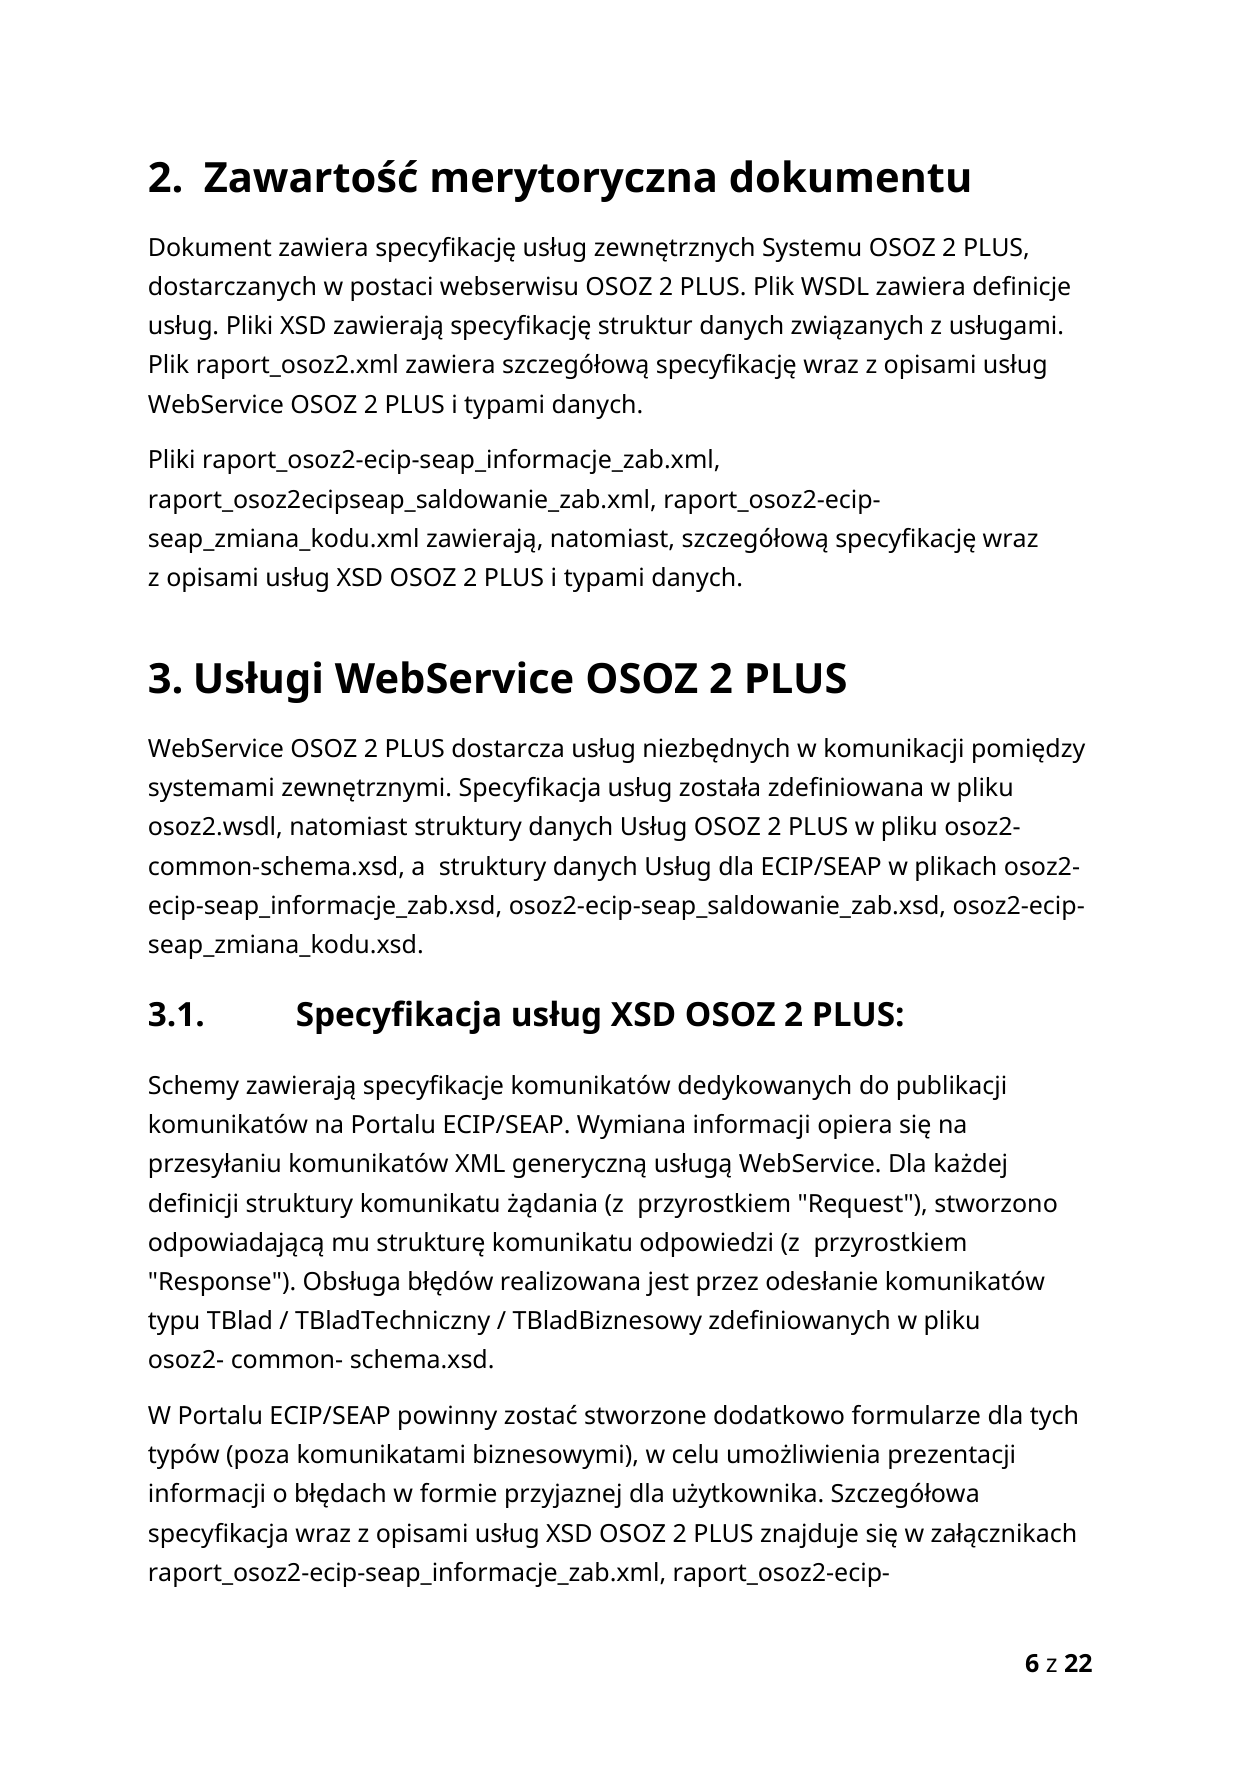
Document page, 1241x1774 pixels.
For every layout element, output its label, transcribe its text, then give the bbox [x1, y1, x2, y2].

subtitle Usługi WebService OSOZ 2 PLUS [148, 649, 1092, 706]
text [148, 1398, 1092, 1588]
subtitle Specyfikacja usług XSD OSOZ 2 PLUS: [148, 991, 1092, 1036]
text WebService OSOZ 2 PLUS dostarcza usług niezbędnych w komunikacji pomiędzy systemami zewnętrznymi. Specyfikacja usług została zdefiniowana w pliku osoz2.wsdl, natomiast struktury danych Usług OSOZ 2 PLUS w pliku osoz2-common-schema.xsd, a struktury danych Usług dla ECIP/SEAP w plikach osoz2-ecip-seap_informacje_zab.xsd, osoz2-ecip-seap_saldowanie_zab.xsd, osoz2-ecip-seap_zmiana_kodu.xsd. [148, 731, 1092, 961]
text Schemy zawierają specyfikacje komunikatów dedykowanych do publikacji komunikatów na Portalu ECIP/SEAP. Wymiana informacji opiera się na przesyłaniu komunikatów XML generyczną usługą WebService. Dla każdej definicji struktury komunikatu żądania (z przyrostkiem "Request"), stworzono odpowiadającą mu strukturę komunikatu odpowiedzi (z przyrostkiem "Response"). Obsługa błędów realizowana jest przez odesłanie komunikatów typu TBlad / TBladTechniczny / TBladBiznesowy zdefiniowanych w pliku osoz2- common- schema.xsd. [148, 1068, 1092, 1376]
text Dokument zawiera specyfikację usług zewnętrznych Systemu OSOZ 2 PLUS, dostarczanych w postaci webserwisu OSOZ 2 PLUS. Plik WSDL zawiera definicje usług. Pliki XSD zawierają specyfikację struktur danych związanych z usługami. Plik raport_osoz2.xml zawiera szczegółową specyfikację wraz z opisami usług WebService OSOZ 2 PLUS i typami danych. [148, 229, 1092, 420]
text Pliki raport_osoz2-ecip-seap_informacje_zab.xml, raport_osoz2ecipseap_saldowanie_zab.xml, raport_osoz2-ecip-seap_zmiana_kodu.xml zawierają, natomiast, szczegółową specyfikację wraz z opisami usług XSD OSOZ 2 PLUS i typami danych. [148, 442, 1092, 594]
subtitle Zawartość merytoryczna dokumentu [148, 148, 1092, 204]
